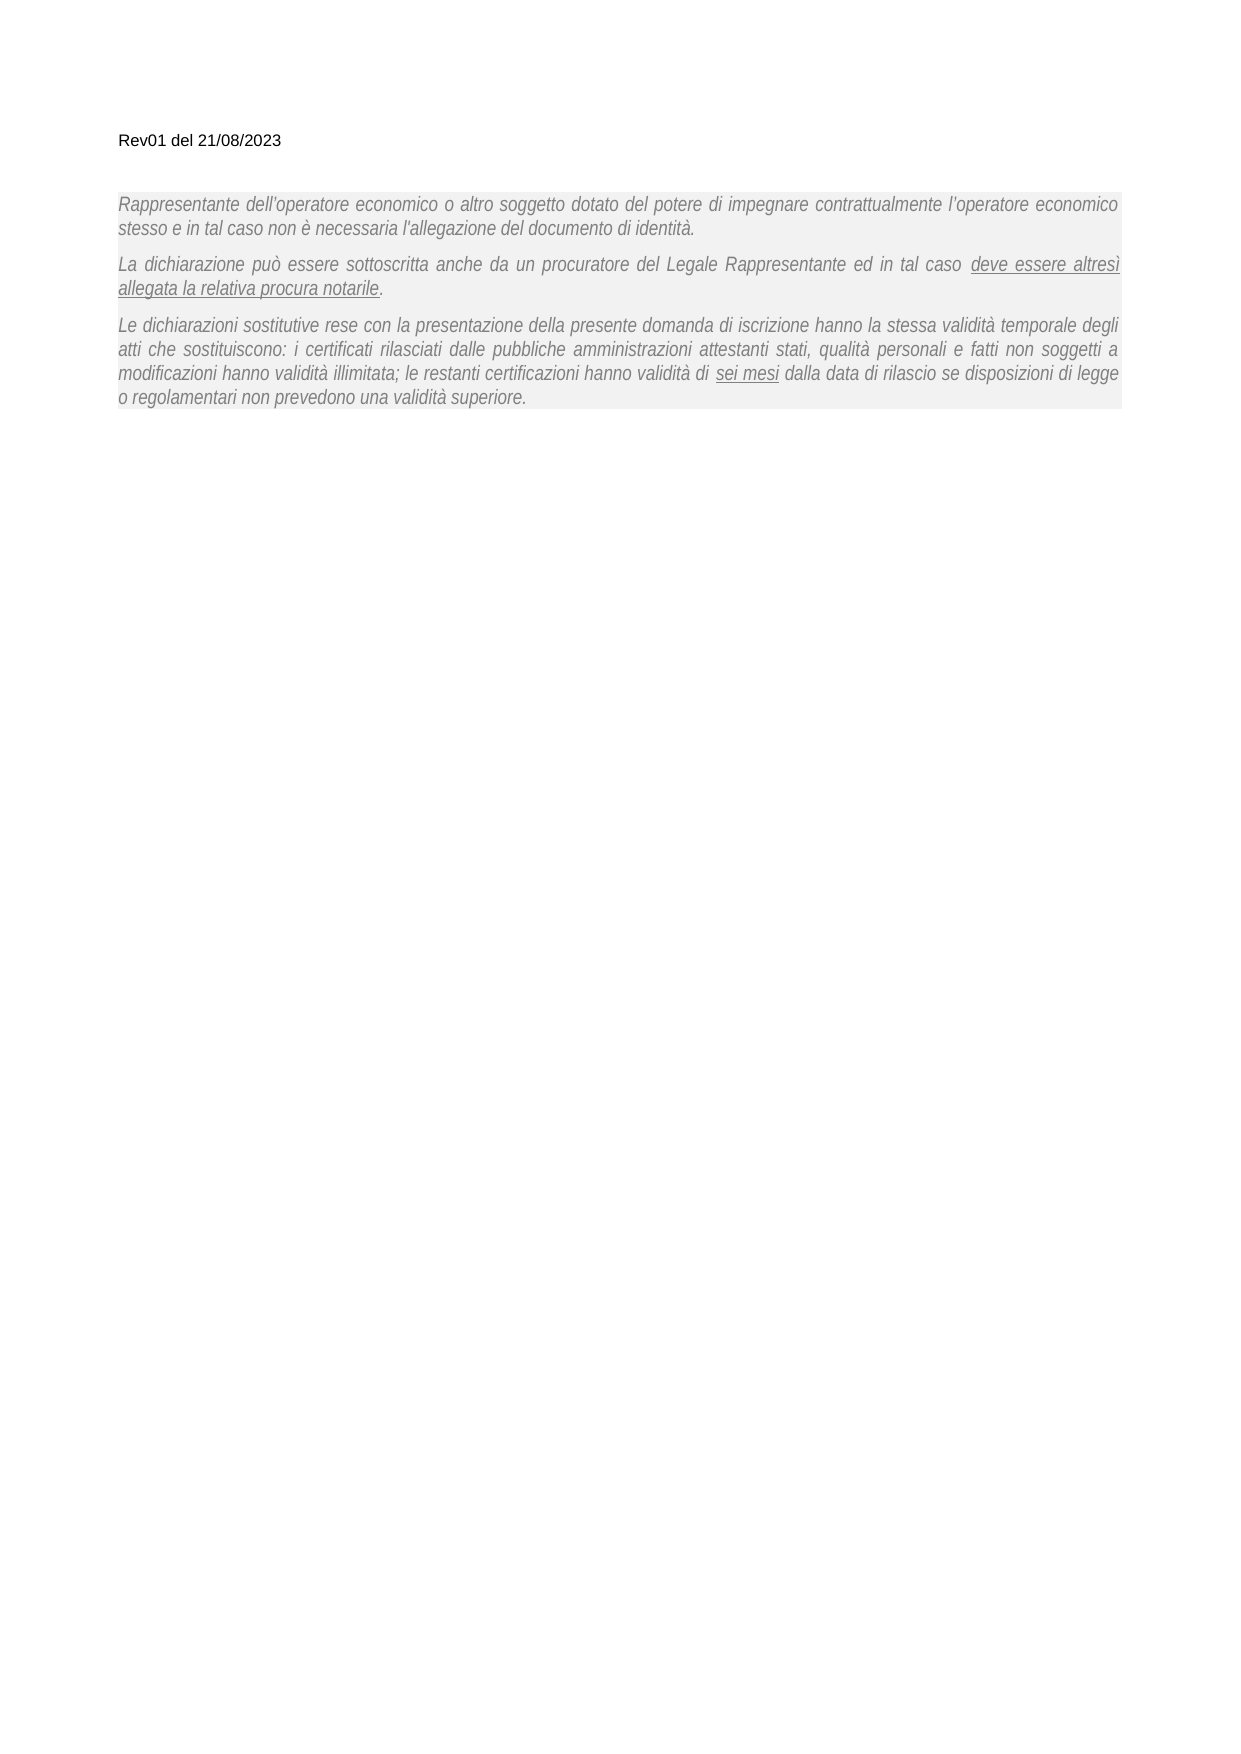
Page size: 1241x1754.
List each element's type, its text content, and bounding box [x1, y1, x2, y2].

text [118, 192, 1122, 240]
text Le dichiarazioni sostitutive rese con la presentazione della presente domanda di iscrizione hanno la stessa validità temporale degli atti che sostituiscono: i certificati rilasciati dalle pubbliche amministrazioni attestanti stati, qualità personali e fatti non soggetti a modificazioni hanno validità illimitata; le restanti certificazioni hanno validità di sei mesi dalla data di rilascio se disposizioni di legge o regolamentari non prevedono una validità superiore. [118, 313, 1122, 409]
text La dichiarazione può essere sottoscritta anche da un procuratore del Legale Rappresentante ed in tal caso deve essere altresì allegata la relativa procura notarile. [118, 252, 1122, 300]
